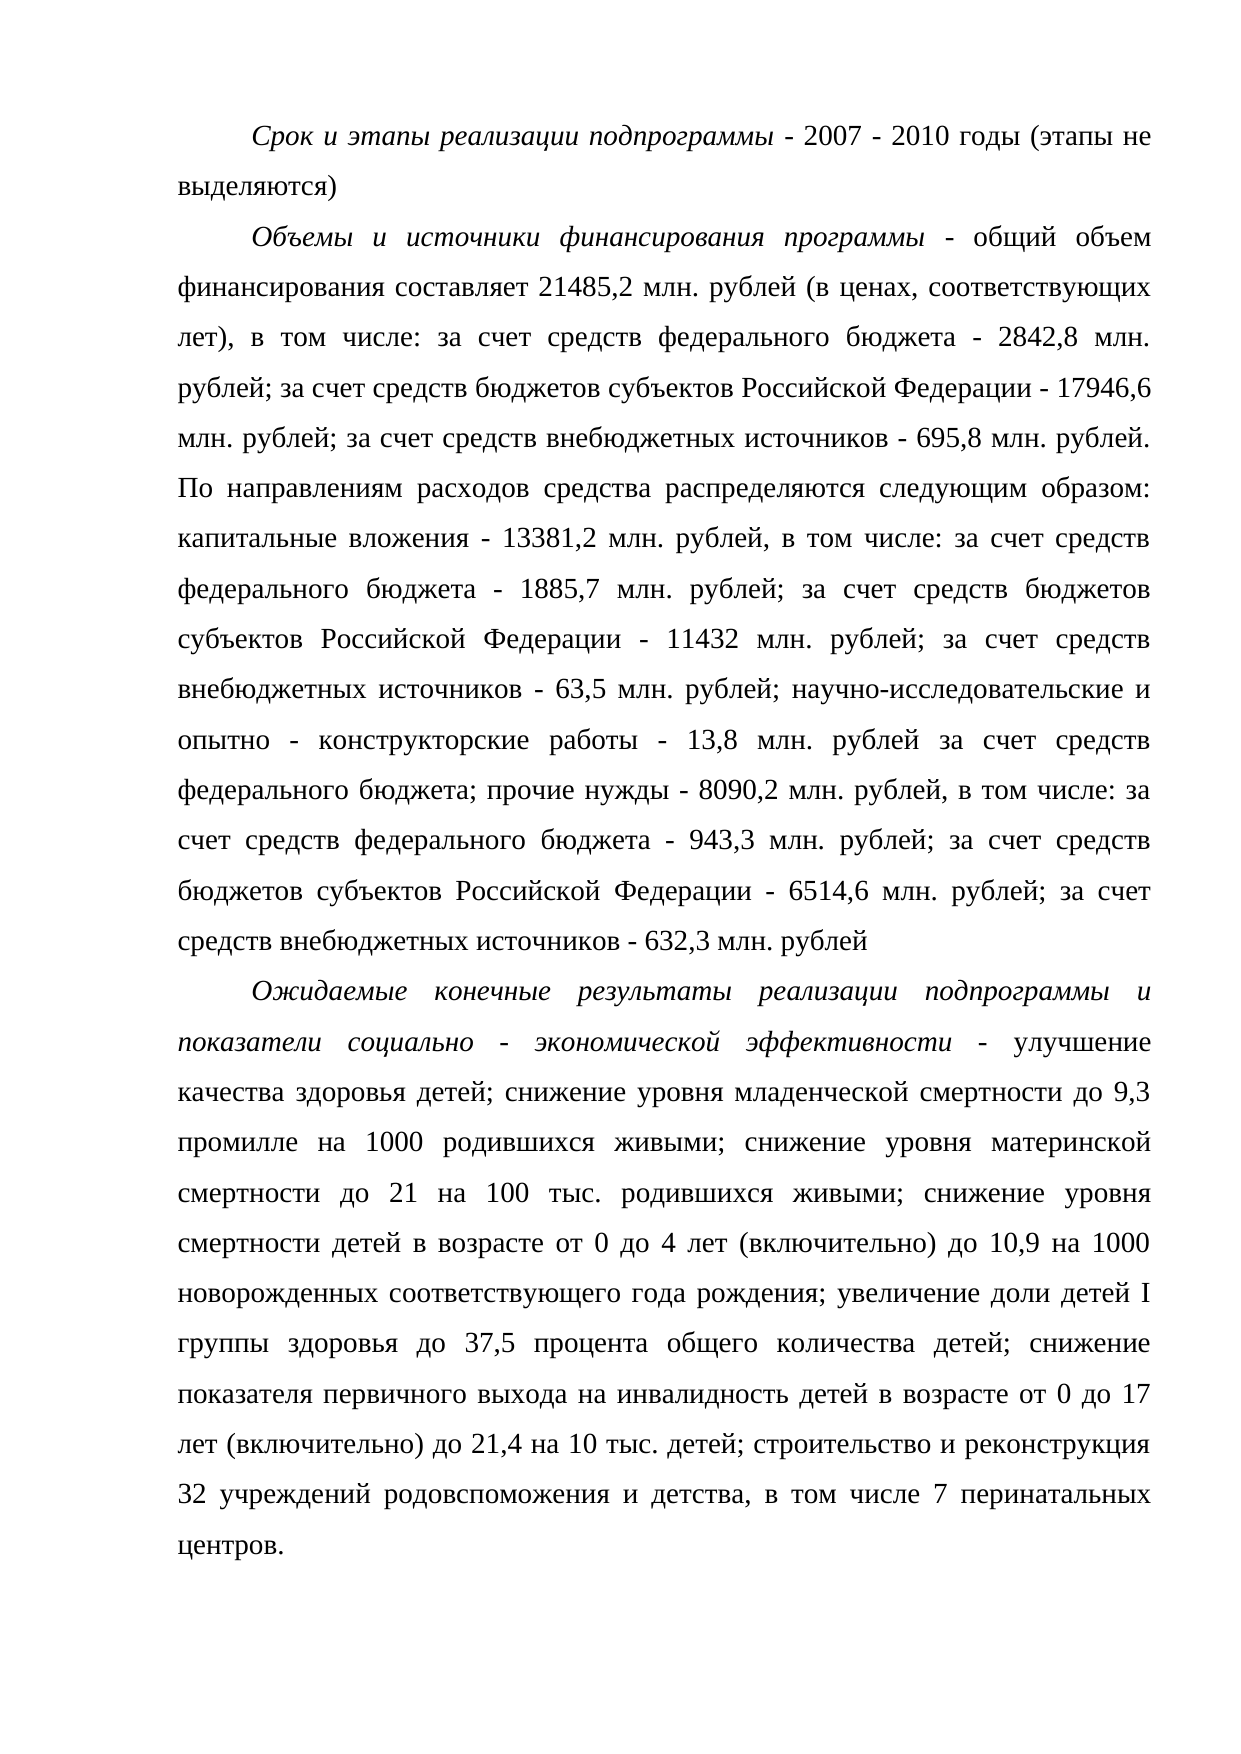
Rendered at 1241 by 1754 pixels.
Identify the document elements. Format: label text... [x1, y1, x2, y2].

text Объемы и источники финансирования программы - общий объем финансирования составляет 21485,2 млн. рублей (в ценах, соответствующих лет), в том числе: за счет средств федерального бюджета - 2842,8 млн. рублей; за счет средств бюджетов субъектов Российской Федерации - 17946,6 млн. рублей; за счет средств внебюджетных источников - 695,8 млн. рублей. По направлениям расходов средства распределяются следующим образом: капитальные вложения - 13381,2 млн. рублей, в том числе: за счет средств федерального бюджета - 1885,7 млн. рублей; за счет средств бюджетов субъектов Российской Федерации - 11432 млн. рублей; за счет средств внебюджетных источников - 63,5 млн. рублей; научно-исследовательские и опытно - конструкторские работы - 13,8 млн. рублей за счет средств федерального бюджета; прочие нужды - 8090,2 млн. рублей, в том числе: за счет средств федерального бюджета - 943,3 млн. рублей; за счет средств бюджетов субъектов Российской Федерации - 6514,6 млн. рублей; за счет средств внебюджетных источников - 632,3 млн. рублей [177, 219, 1152, 957]
text Ожидаемые конечные результаты реализации подпрограммы и показатели социально - экономической эффективности - улучшение качества здоровья детей; снижение уровня младенческой смертности до 9,3 промилле на 1000 родившихся живыми; снижение уровня материнской смертности до 21 на 100 тыс. родившихся живыми; снижение уровня смертности детей в возрасте от 0 до 4 лет (включительно) до 10,9 на 1000 новорожденных соответствующего года рождения; увеличение доли детей I группы здоровья до 37,5 процента общего количества детей; снижение показателя первичного выхода на инвалидность детей в возрасте от 0 до 17 лет (включительно) до 21,4 на 10 тыс. детей; строительство и реконструкция 32 учреждений родовспоможения и детства, в том числе 7 перинатальных центров. [177, 973, 1152, 1560]
text Срок и этапы реализации подпрограммы - 2007 - 2010 годы (этапы не выделяются) [177, 118, 1152, 202]
